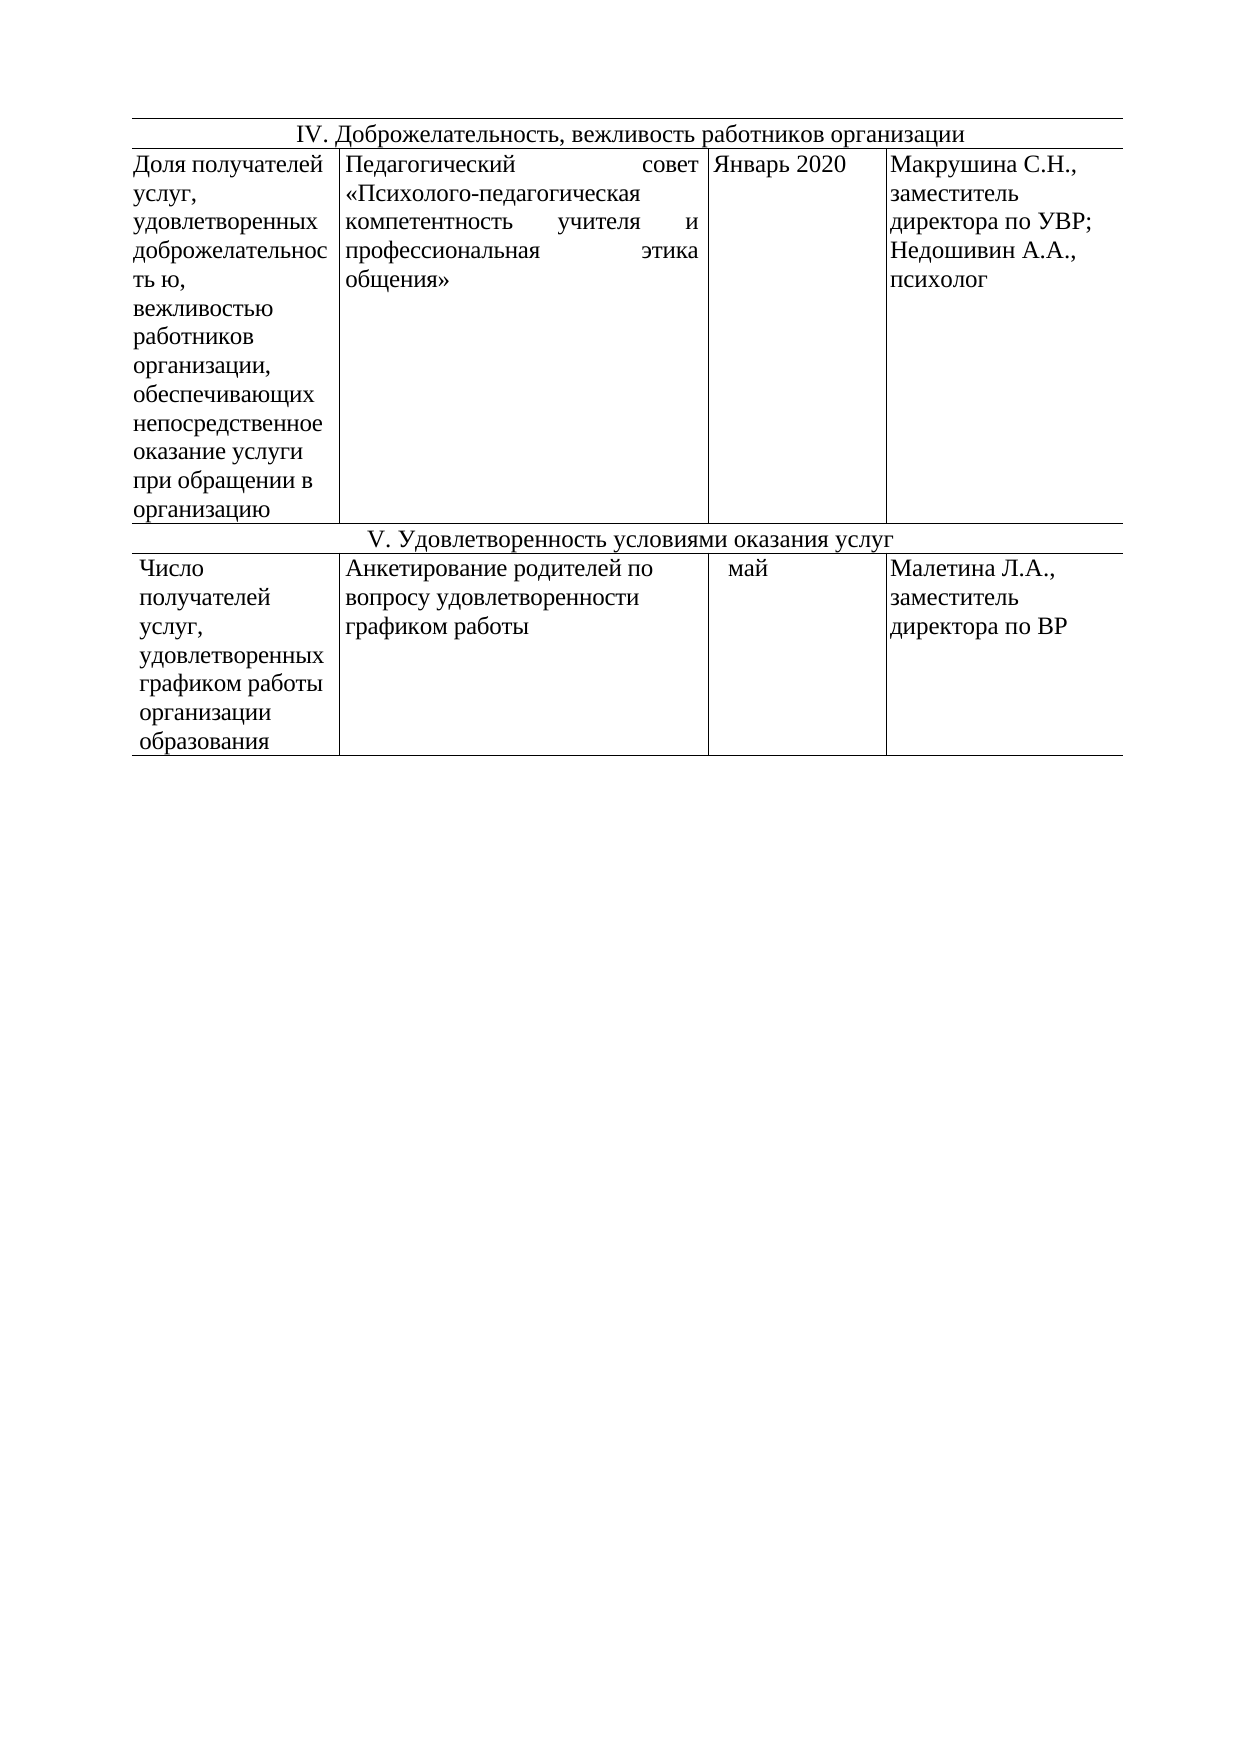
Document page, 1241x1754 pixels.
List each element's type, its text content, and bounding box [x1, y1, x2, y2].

table_cell IV. Доброжелательность, вежливость работников организации [132, 119, 1122, 148]
table_cell Январь 2020 [709, 149, 886, 523]
table_cell Число получателей услуг, удовлетворенных графиком работы организации образования [132, 554, 339, 755]
table_cell Макрушина С.Н., заместитель директора по УВР; Недошивин А.А., психолог [887, 149, 1122, 523]
table_cell Педагогический совет «Психолого-педагогическая компетентность учителя и профессиональная этика общения» [340, 149, 708, 523]
table_cell Доля получателей услуг, удовлетворенных доброжелательность ю, вежливостью работников организации, обеспечивающих непосредственное оказание услуги при обращении в организацию [132, 149, 339, 523]
table_cell Малетина Л.А., заместитель директора по ВР [887, 554, 1122, 755]
table_cell май [709, 554, 886, 755]
table_cell Анкетирование родителей по вопросу удовлетворенности графиком работы [340, 554, 708, 755]
table_cell V. Удовлетворенность условиями оказания услуг [132, 524, 1122, 552]
